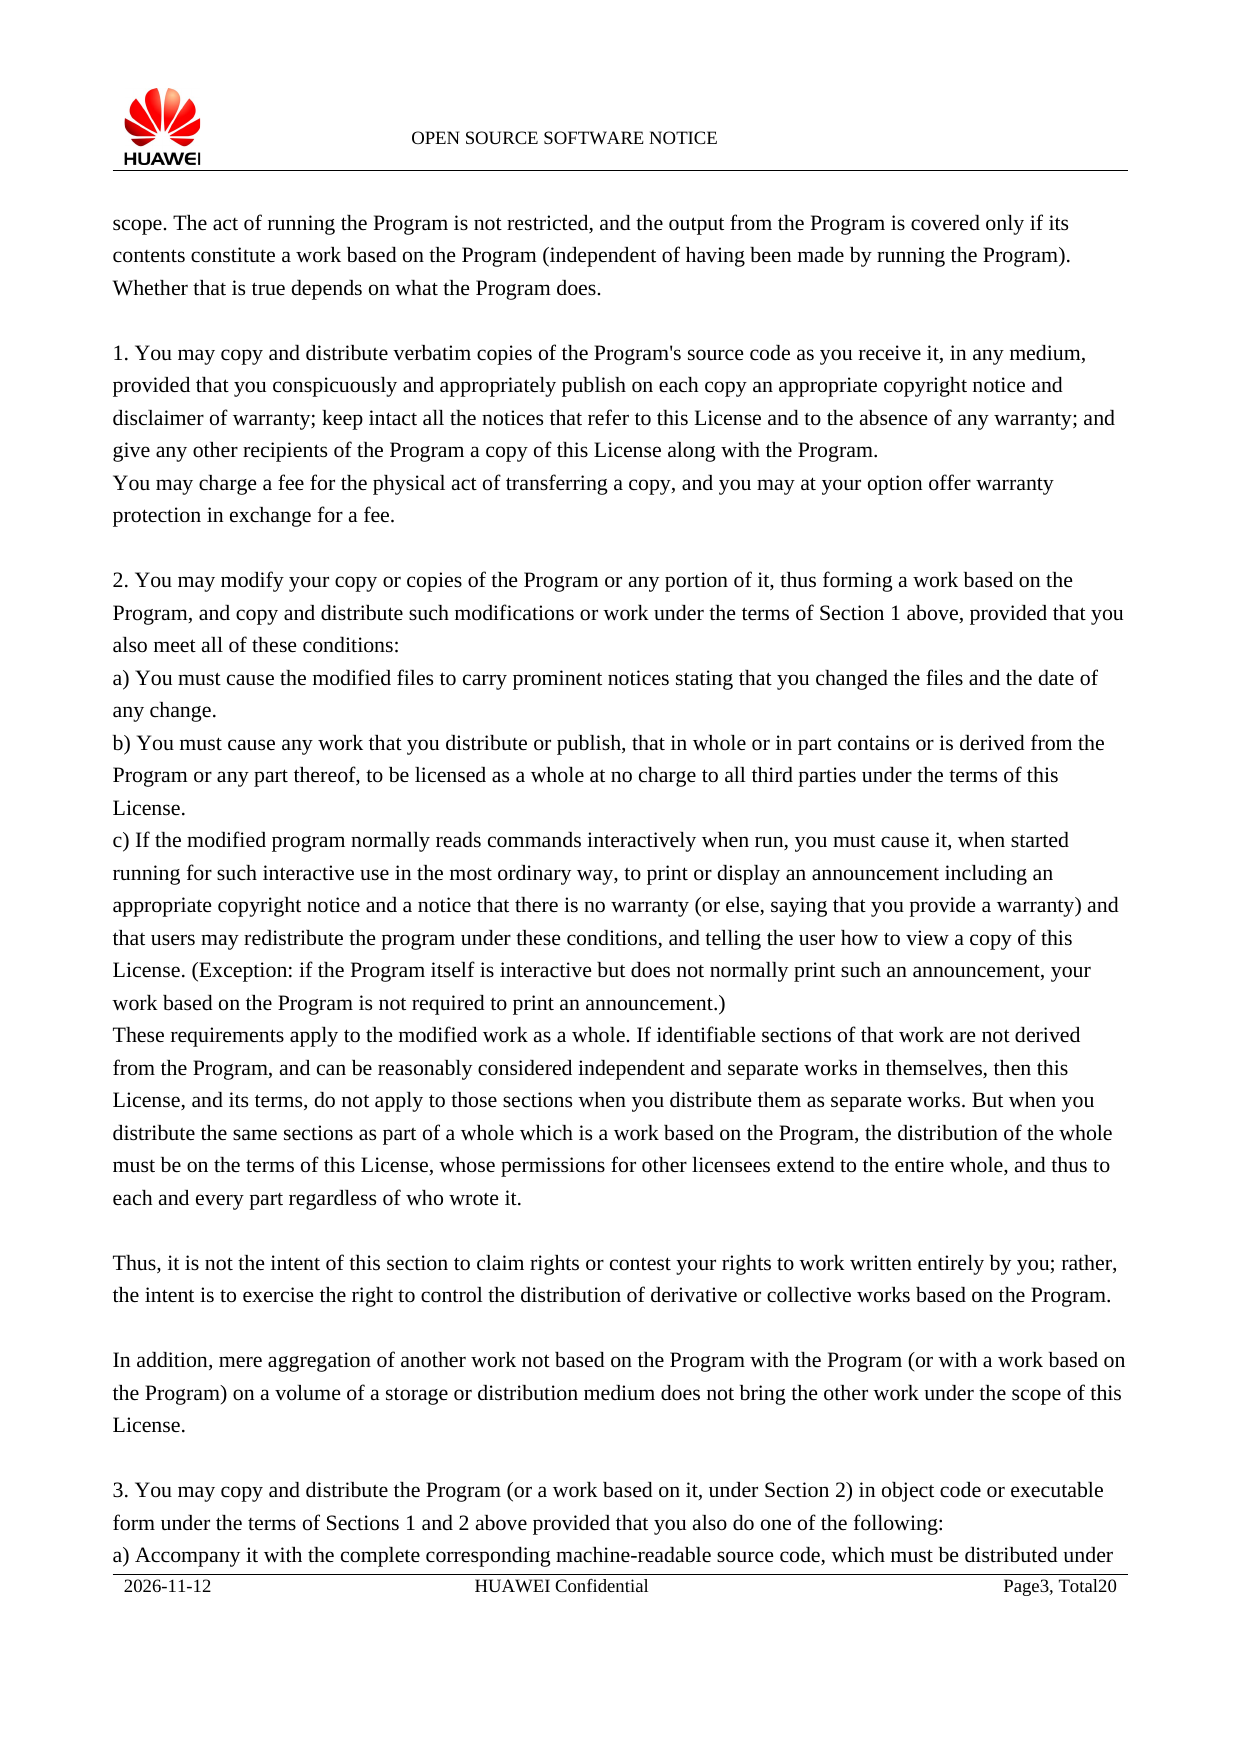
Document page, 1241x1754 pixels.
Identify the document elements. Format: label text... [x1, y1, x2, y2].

picture [124, 88, 201, 165]
